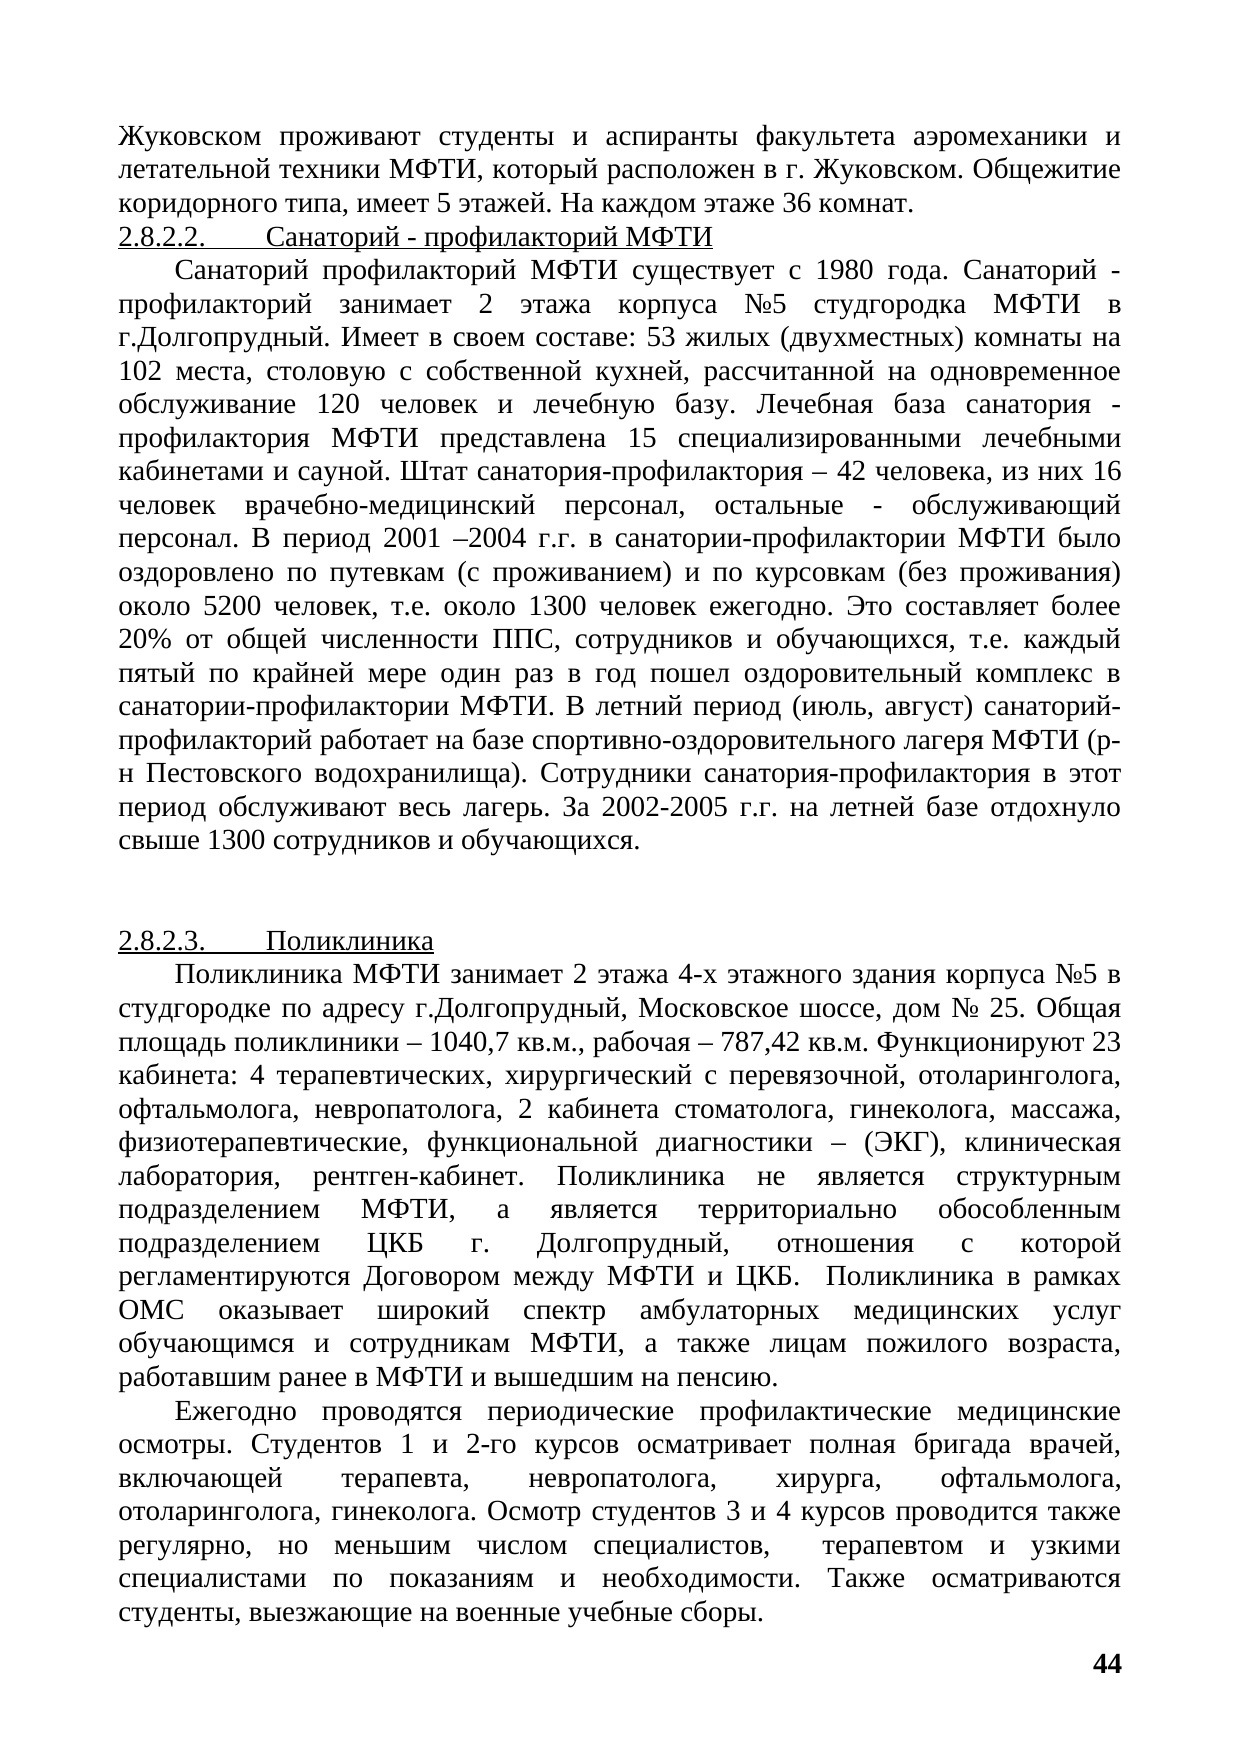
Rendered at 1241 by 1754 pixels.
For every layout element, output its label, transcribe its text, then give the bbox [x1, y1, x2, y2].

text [118, 118, 1122, 219]
text Поликлиника МФТИ занимает 2 этажа 4-х этажного здания корпуса №5 в студгородке по адресу г.Долгопрудный, Московское шоссе, дом № 25. Общая площадь поликлиники – 1040,7 кв.м., рабочая – 787,42 кв.м. Функционируют 23 кабинета: 4 терапевтических, хирургический с перевязочной, отоларинголога, офтальмолога, невропатолога, 2 кабинета стоматолога, гинеколога, массажа, физиотерапевтические, функциональной диагностики – (ЭКГ), клиническая лаборатория, рентген-кабинет. Поликлиника не является структурным подразделением МФТИ, а является территориально обособленным подразделением ЦКБ г. Долгопрудный, отношения с которой регламентируются Договором между МФТИ и ЦКБ. Поликлиника в рамках ОМС оказывает широкий спектр амбулаторных медицинских услуг обучающимся и сотрудникам МФТИ, а также лицам пожилого возраста, работавшим ранее в МФТИ и вышедшим на пенсию. [118, 957, 1122, 1393]
text Ежегодно проводятся периодические профилактические медицинские осмотры. Студентов 1 и 2-го курсов осматривает полная бригада врачей, включающей терапевта, невропатолога, хирурга, офтальмолога, отоларинголога, гинеколога. Осмотр студентов 3 и 4 курсов проводится также регулярно, но меньшим числом специалистов, терапевтом и узкими специалистами по показаниям и необходимости. Также осматриваются студенты, выезжающие на военные учебные сборы. [118, 1393, 1122, 1627]
text 2.8.2.3. Поликлиника [118, 923, 1122, 957]
text 2.8.2.2. Санаторий - профилакторий МФТИ [118, 219, 1122, 252]
text Санаторий профилакторий МФТИ существует с 1980 года. Санаторий - профилакторий занимает 2 этажа корпуса №5 студгородка МФТИ в г.Долгопрудный. Имеет в своем составе: 53 жилых (двухместных) комнаты на 102 места, столовую с собственной кухней, рассчитанной на одновременное обслуживание 120 человек и лечебную базу. Лечебная база санатория - профилактория МФТИ представлена 15 специализированными лечебными кабинетами и сауной. Штат санатория-профилактория – 42 человека, из них 16 человек врачебно-медицинский персонал, остальные - обслуживающий персонал. В период 2001 –2004 г.г. в санатории-профилактории МФТИ было оздоровлено по путевкам (с проживанием) и по курсовкам (без проживания) около 5200 человек, т.е. около 1300 человек ежегодно. Это составляет более 20% от общей численности ППС, сотрудников и обучающихся, т.е. каждый пятый по крайней мере один раз в год пошел оздоровительный комплекс в санатории-профилактории МФТИ. В летний период (июль, август) санаторий-профилакторий работает на базе спортивно-оздоровительного лагеря МФТИ (р-н Пестовского водохранилища). Сотрудники санатория-профилактория в этот период обслуживают весь лагерь. За 2002-.г. на летней базе отдохнуло свыше 1300 сотрудников и обучающихся. [118, 252, 1122, 856]
